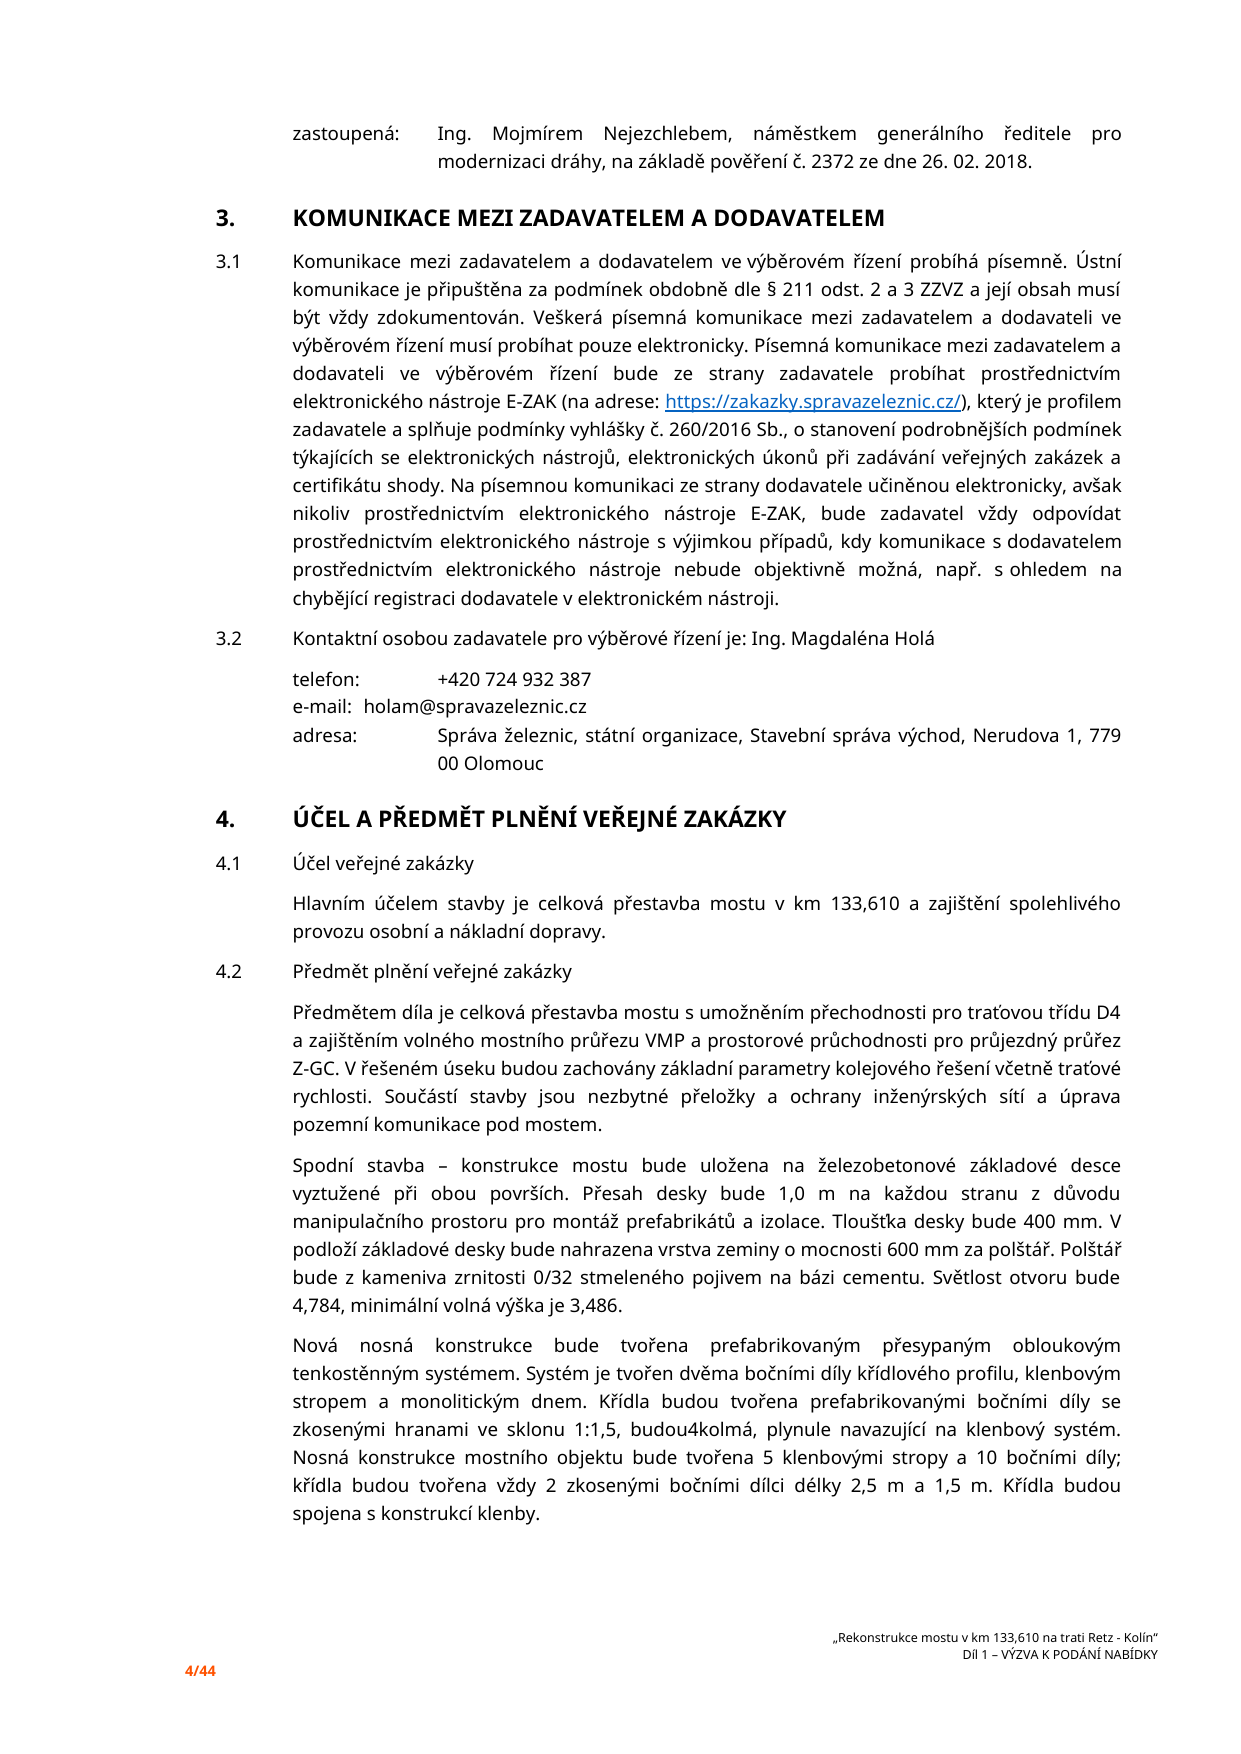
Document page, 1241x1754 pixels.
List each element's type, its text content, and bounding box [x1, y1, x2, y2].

text Předmětem díla je celková přestavba mostu s umožněním přechodnosti pro traťovou třídu D4 a zajištěním volného mostního průřezu VMP a prostorové průchodnosti pro průjezdný průřez Z-GC. V řešeném úseku budou zachovány základní parametry kolejového řešení včetně traťové rychlosti. Součástí stavby jsou nezbytné přeložky a ochrany inženýrských sítí a úprava pozemní komunikace pod mostem. [292, 999, 1122, 1137]
text Kontaktní osobou zadavatele pro výběrové řízení je: Ing. Magdaléna Holá [216, 625, 1122, 651]
text Předmět plnění veřejné zakázky [216, 959, 1122, 984]
text adresa: Správa železnic, státní organizace, Stavební správa východ, Nerudova 1, 779 00 Olomouc [292, 722, 1122, 775]
text Komunikace mezi zadavatelem a dodavatelem ve výběrovém řízení probíhá písemně. Ústní komunikace je připuštěna za podmínek obdobně dle § 211 odst. 2 a 3 ZZVZ a její obsah musí být vždy zdokumentován. Veškerá písemná komunikace mezi zadavatelem a dodavateli ve výběrovém řízení musí probíhat pouze elektronicky. Písemná komunikace mezi zadavatelem a dodavateli ve výběrovém řízení bude ze strany zadavatele probíhat prostřednictvím elektronického nástroje E-ZAK (na adrese: https://zakazky.spravazeleznic.cz/), který je profilem zadavatele a splňuje podmínky vyhlášky č. 260/2016 Sb., o stanovení podrobnějších podmínek týkajících se elektronických nástrojů, elektronických úkonů při zadávání veřejných zakázek a certifikátu shody. Na písemnou komunikaci ze strany dodavatele učiněnou elektronicky, avšak nikoliv prostřednictvím elektronického nástroje E-ZAK, bude zadavatel vždy odpovídat prostřednictvím elektronického nástroje s výjimkou případů, kdy komunikace s dodavatelem prostřednictvím elektronického nástroje nebude objektivně možná, např. s ohledem na chybějící registraci dodavatele v elektronickém nástroji. [216, 248, 1122, 610]
text Účel veřejné zakázky [216, 850, 1122, 875]
text zastoupená: Ing. Mojmírem Nejezchlebem, náměstkem generálního ředitele pro modernizaci dráhy, na základě pověření č. 2372 ze dne 26. 02. 2018. [292, 121, 1122, 174]
text Hlavním účelem stavby je celková přestavba mostu v km 133,610 a zajištění spolehlivého provozu osobní a nákladní dopravy. [292, 890, 1122, 944]
text ÚČEL A PŘEDMĚT PLNĚNÍ VEŘEJNÉ ZAKÁZKY [216, 803, 1122, 834]
text telefon: +420 724 932 387 [292, 666, 1122, 691]
text Spodní stavba – konstrukce mostu bude uložena na železobetonové základové desce vyztužené při obou površích. Přesah desky bude 1,0 m na každou stranu z důvodu manipulačního prostoru pro montáž prefabrikátů a izolace. Tloušťka desky bude 400 mm. V podloží základové desky bude nahrazena vrstva zeminy o mocnosti 600 mm za polštář. Polštář bude z kameniva zrnitosti 0/32 stmeleného pojivem na bázi cementu. Světlost otvoru bude 4,784, minimální volná výška je 3,486. [292, 1152, 1122, 1318]
text KOMUNIKACE MEZI ZADAVATELEM a DODAVATELEM [216, 202, 1122, 233]
text e-mail: holam@spravazeleznic.cz [292, 694, 1122, 719]
text Nová nosná konstrukce bude tvořena prefabrikovaným přesypaným obloukovým tenkostěnným systémem. Systém je tvořen dvěma bočními díly křídlového profilu, klenbovým stropem a monolitickým dnem. Křídla budou tvořena prefabrikovanými bočními díly se zkosenými hranami ve sklonu 1:1,5, budou4kolmá, plynule navazující na klenbový systém. Nosná konstrukce mostního objektu bude tvořena 5 klenbovými stropy a 10 bočními díly; křídla budou tvořena vždy 2 zkosenými bočními dílci délky 2,5 m a 1,5 m. Křídla budou spojena s konstrukcí klenby. [292, 1333, 1122, 1526]
